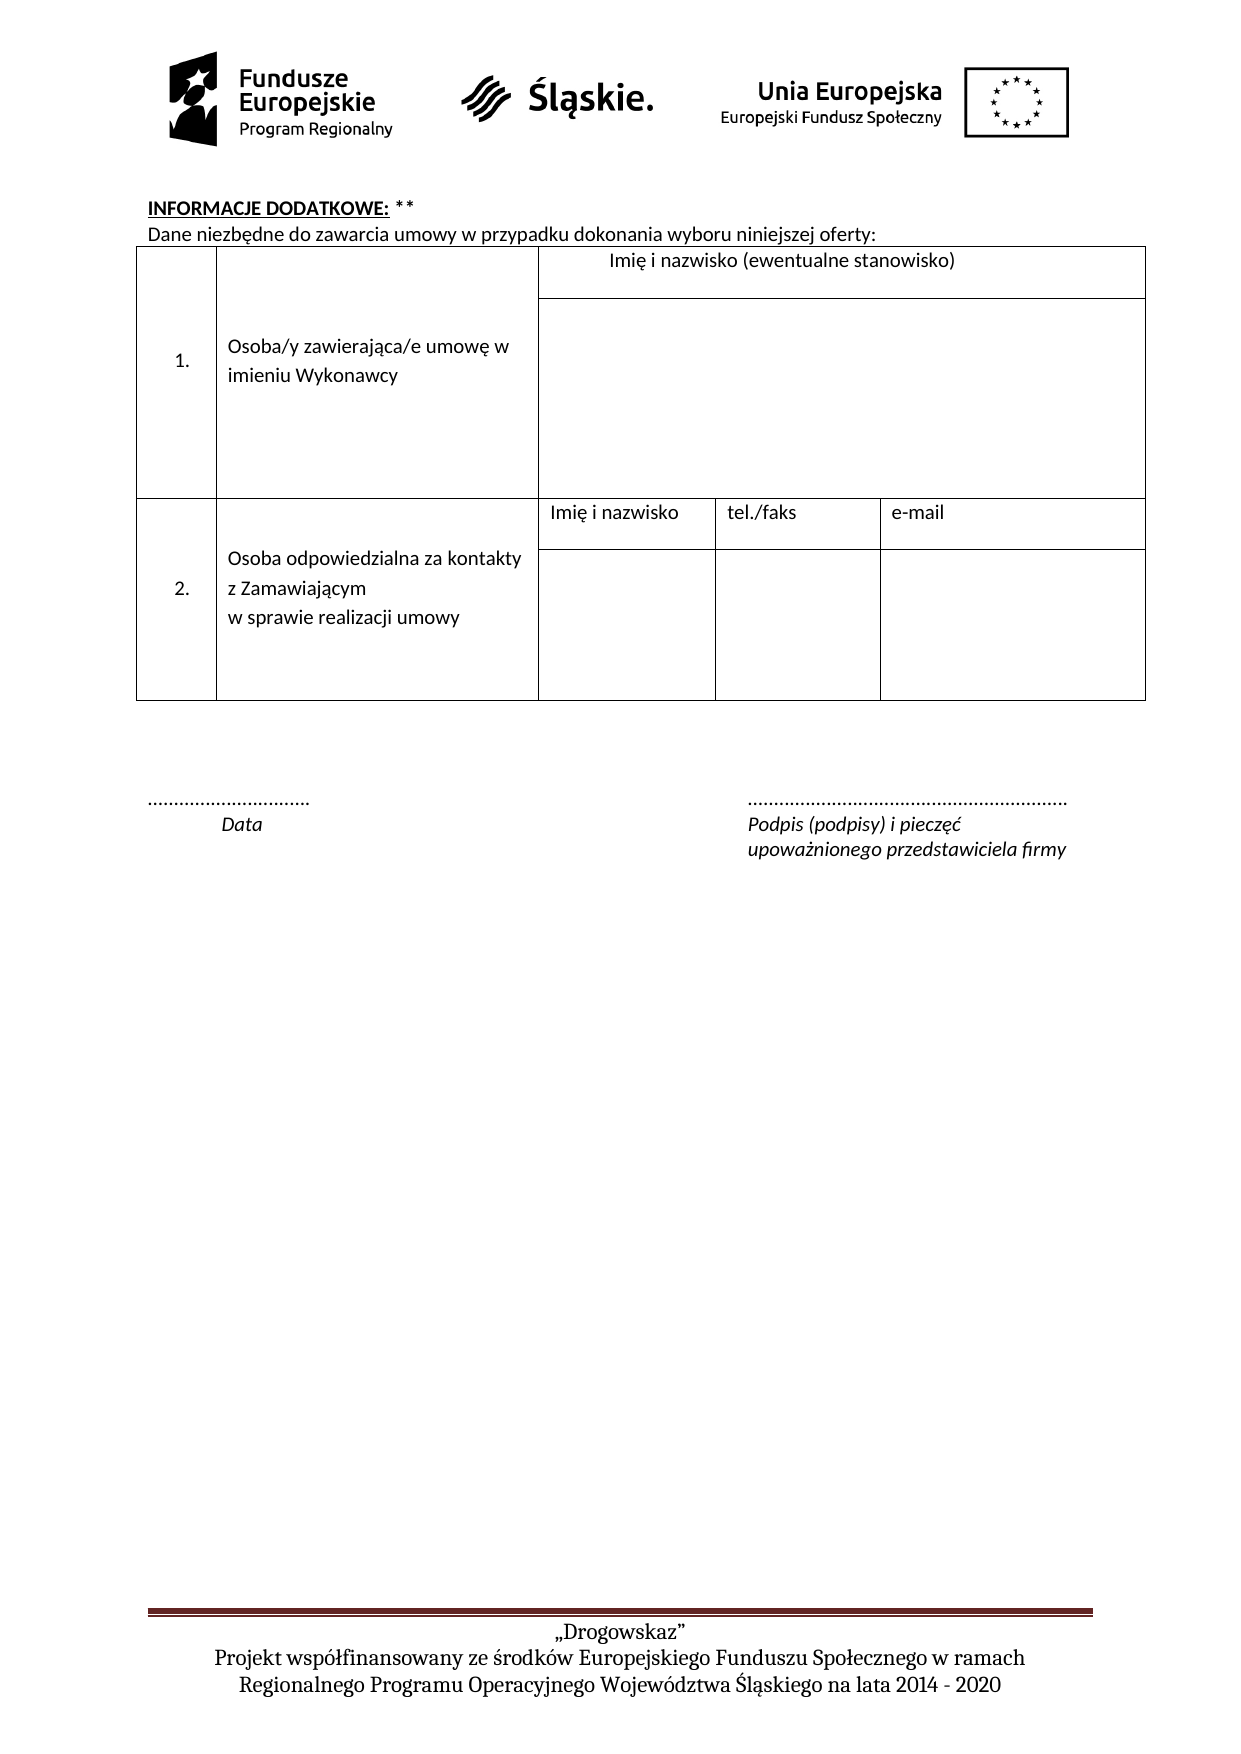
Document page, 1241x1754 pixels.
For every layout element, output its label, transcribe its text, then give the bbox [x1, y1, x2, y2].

table_header Osoba/y zawierająca/e umowę w imieniu Wykonawcy [217, 247, 538, 498]
text Dane niezbędne do zawarcia umowy w przypadku dokonania wyboru niniejszej oferty: [148, 221, 1093, 246]
table_cell [539, 550, 715, 700]
table_cell [716, 550, 880, 700]
text INFORMACJE DODATKOWE: ** [148, 195, 1093, 221]
table_header 1. [137, 247, 216, 498]
table_cell tel./faks [716, 499, 880, 549]
picture [147, 29, 1091, 168]
text Data Podpis (podpisy) i pieczęć upoważnionego przedstawiciela firmy [148, 811, 1093, 862]
table_cell [539, 299, 1145, 498]
table_header Imię i nazwisko (ewentualne stanowisko) [539, 247, 1145, 297]
table_cell e-mail [881, 499, 1145, 549]
table_cell [881, 550, 1145, 700]
table_cell Osoba odpowiedzialna za kontakty z Zamawiającym w sprawie realizacji umowy [217, 499, 538, 700]
table_cell Imię i nazwisko [539, 499, 715, 549]
table_cell 2. [137, 499, 216, 700]
text ............................... ............................................................. [148, 785, 1093, 811]
